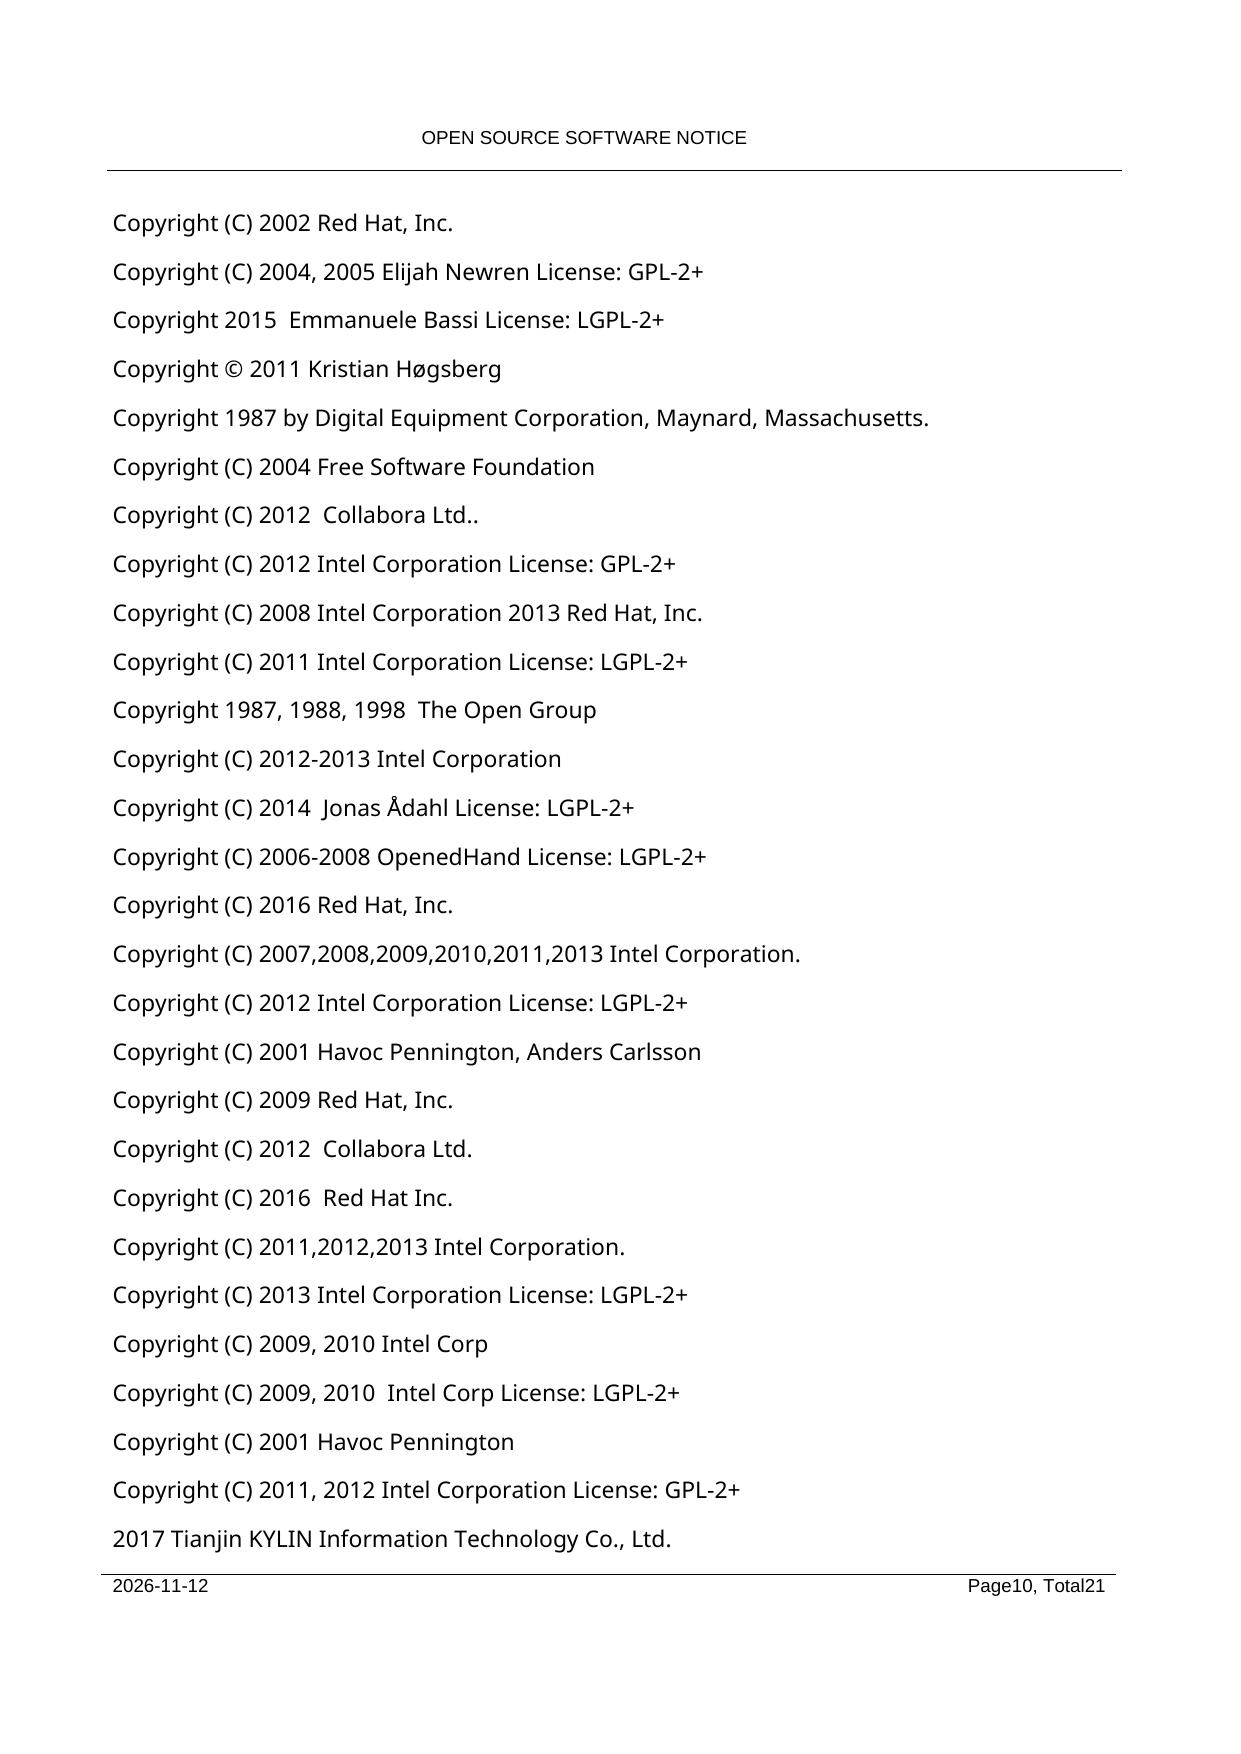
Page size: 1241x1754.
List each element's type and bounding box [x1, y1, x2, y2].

text [112, 206, 1128, 1555]
